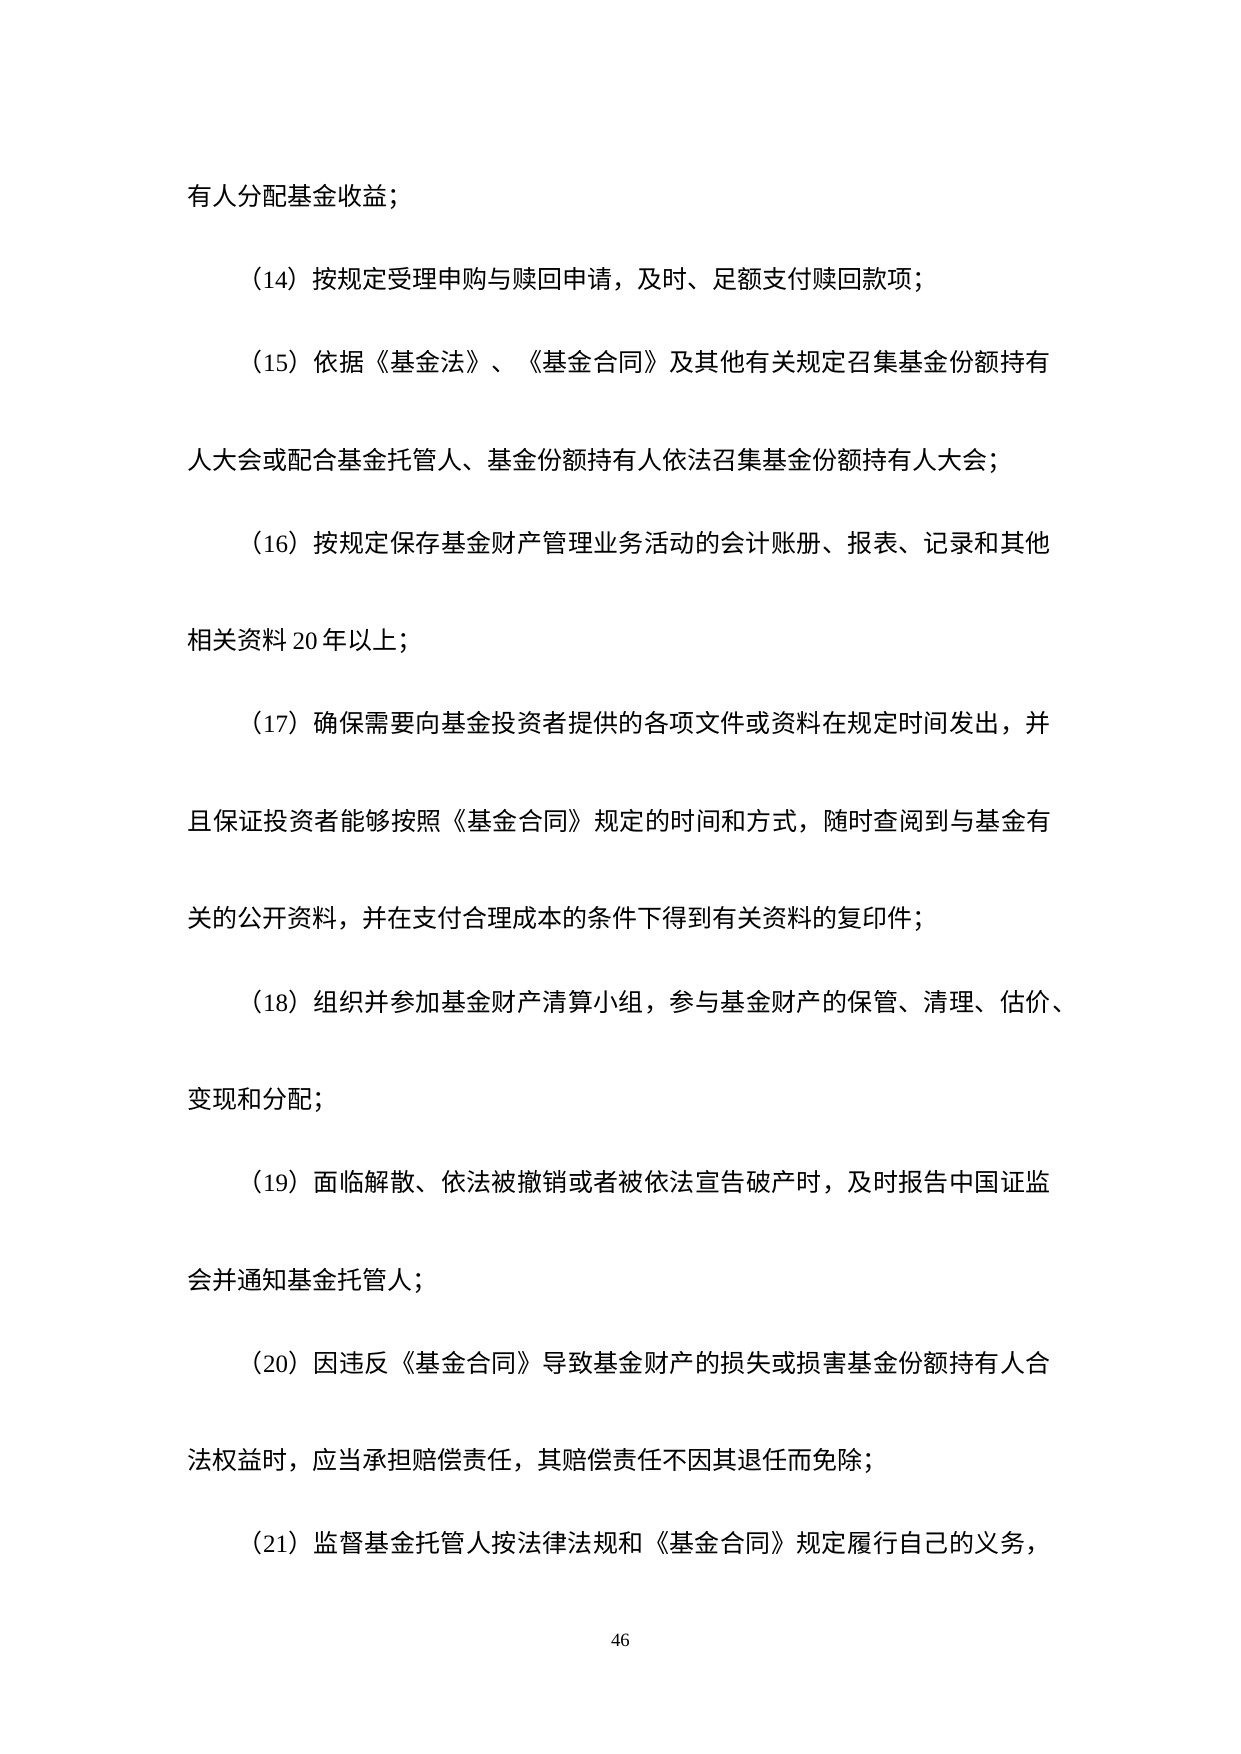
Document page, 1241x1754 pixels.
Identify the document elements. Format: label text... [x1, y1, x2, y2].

text （15）依据《基金法》、《基金合同》及其他有关规定召集基金份额持有人大会或配合基金托管人、基金份额持有人依法召集基金份额持有人大会； [187, 328, 1053, 491]
text （14）按规定受理申购与赎回申请，及时、足额支付赎回款项； [187, 245, 1053, 310]
text （19）面临解散、依法被撤销或者被依法宣告破产时，及时报告中国证监会并通知基金托管人； [187, 1148, 1053, 1311]
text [187, 1509, 1053, 1574]
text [187, 162, 1053, 227]
text （20）因违反《基金合同》导致基金财产的损失或损害基金份额持有人合法权益时，应当承担赔偿责任，其赔偿责任不因其退任而免除； [187, 1329, 1053, 1491]
text （18）组织并参加基金财产清算小组，参与基金财产的保管、清理、估价、变现和分配； [187, 968, 1053, 1130]
text （17）确保需要向基金投资者提供的各项文件或资料在规定时间发出，并且保证投资者能够按照《基金合同》规定的时间和方式，随时查阅到与基金有关的公开资料，并在支付合理成本的条件下得到有关资料的复印件； [187, 689, 1053, 949]
text （16）按规定保存基金财产管理业务活动的会计账册、报表、记录和其他相关资料20年以上； [187, 509, 1053, 671]
